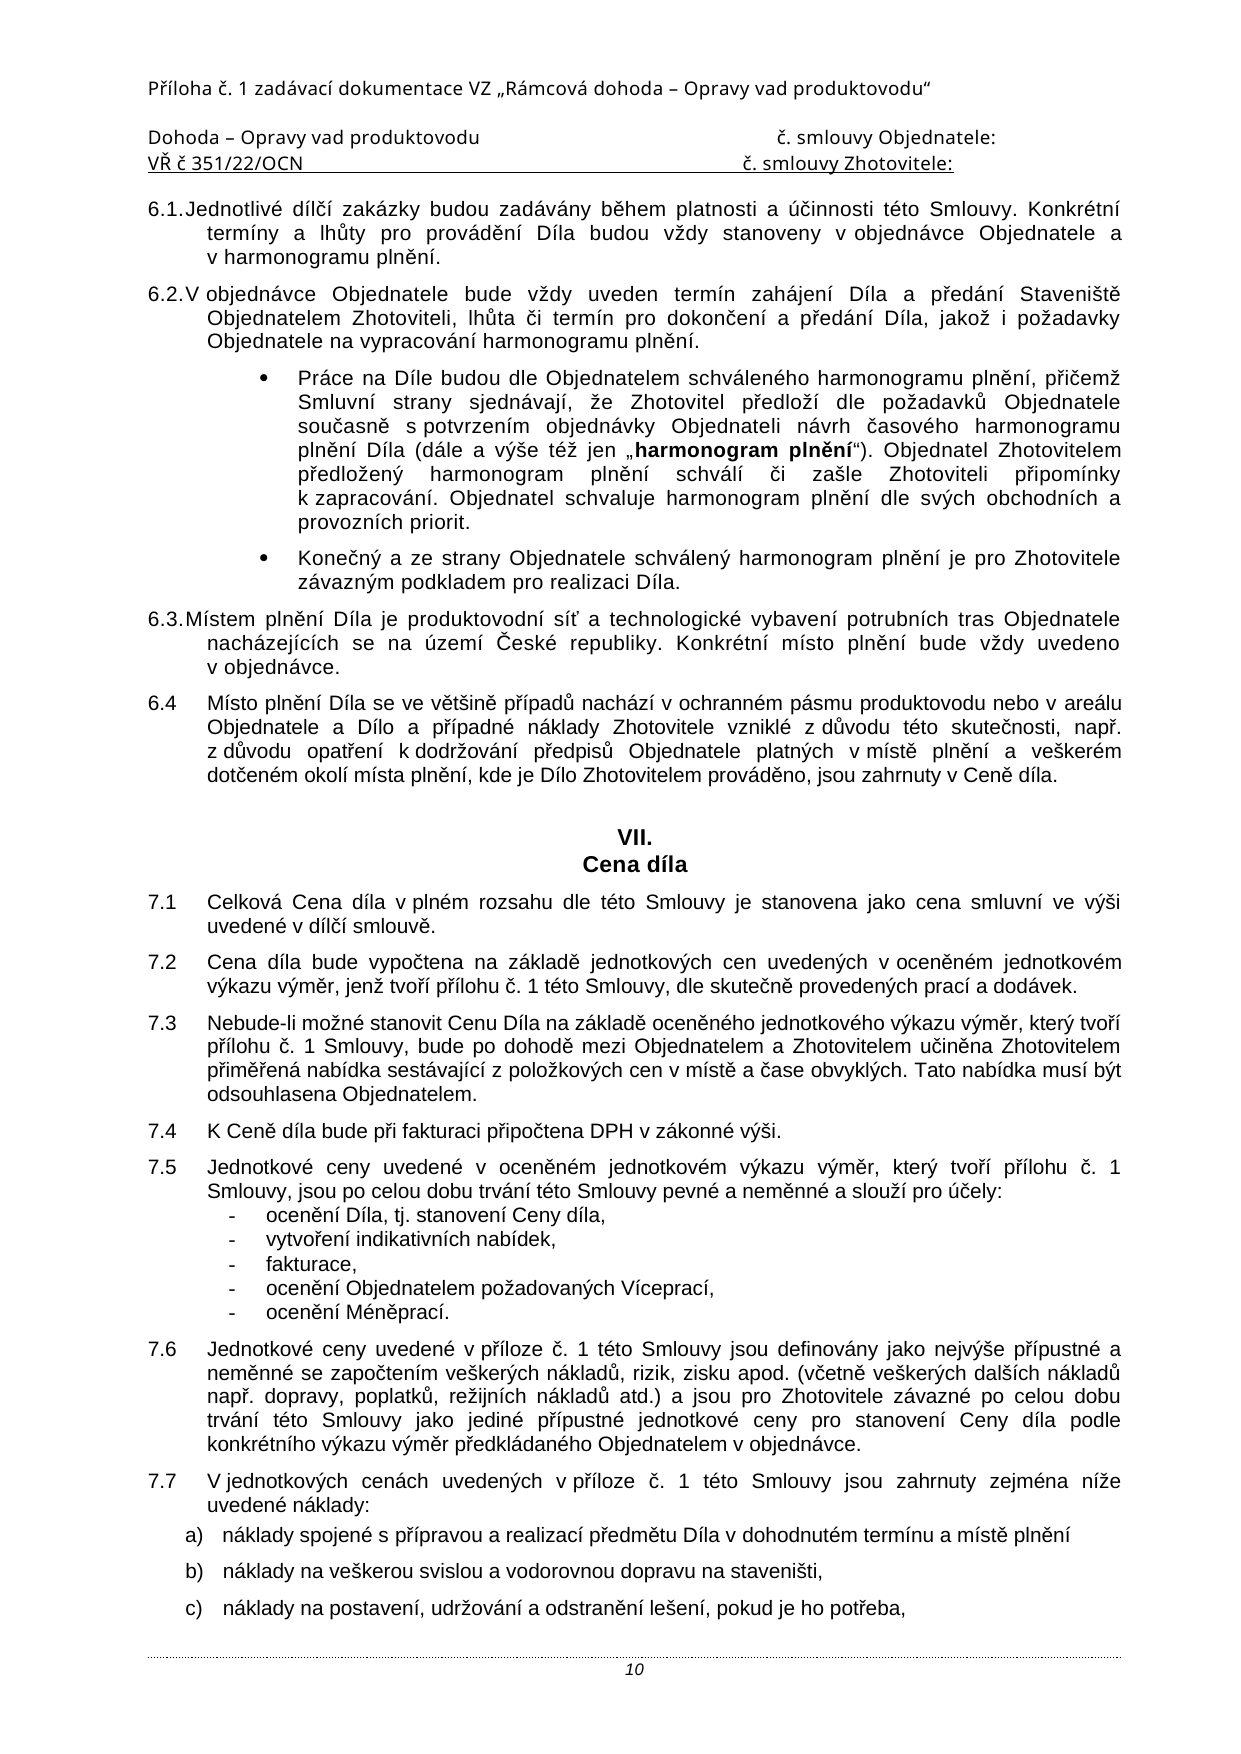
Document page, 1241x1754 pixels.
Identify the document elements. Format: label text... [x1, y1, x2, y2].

list Jednotkové ceny uvedené v příloze č. 1 této Smlouvy jsou definovány jako nejvýše přípustné a neměnné se započtením veškerých nákladů, rizik, zisku apod. (včetně veškerých dalších nákladů např. dopravy, poplatků, režijních nákladů atd.) a jsou pro Zhotovitele závazné po celou dobu trvání této Smlouvy jako jediné přípustné jednotkové ceny pro stanovení Ceny díla podle konkrétního výkazu výměr předkládaného Objednatelem v objednávce. [148, 1336, 1122, 1456]
list V objednávce Objednatele bude vždy uveden termín zahájení Díla a předání Staveniště Objednatelem Zhotoviteli, lhůta či termín pro dokončení a předání Díla, jakož i požadavky Objednatele na vypracování harmonogramu plnění. [148, 281, 1122, 353]
list Místo plnění Díla se ve většině případů nachází v ochranném pásmu produktovodu nebo v areálu Objednatele a Dílo a případné náklady Zhotovitele vzniklé z důvodu této skutečnosti, např. z důvodu opatření k dodržování předpisů Objednatele platných v místě plnění a veškerém dotčeném okolí místa plnění, kde je Dílo Zhotovitelem prováděno, jsou zahrnuty v Ceně díla. [148, 691, 1122, 787]
list Práce na Díle budou dle Objednatelem schváleného harmonogramu plnění, přičemž Smluvní strany sjednávají, že Zhotovitel předloží dle požadavků Objednatele současně s potvrzením objednávky Objednateli návrh časového harmonogramu plnění Díla (dále a výše též jen „harmonogram plnění“). Objednatel Zhotovitelem předložený harmonogram plnění schválí či zašle Zhotoviteli připomínky k zapracování. Objednatel schvaluje harmonogram plnění dle svých obchodních a provozních priorit. [260, 366, 1122, 534]
list ocenění Díla, tj. stanovení Ceny díla, [228, 1203, 1122, 1227]
list ocenění Méněprací. [228, 1300, 1122, 1324]
list ocenění Objednatelem požadovaných Víceprací, [228, 1276, 1122, 1300]
list Konečný a ze strany Objednatele schválený harmonogram plnění je pro Zhotovitele závazným podkladem pro realizaci Díla. [260, 546, 1122, 594]
list Jednotlivé dílčí zakázky budou zadávány během platnosti a účinnosti této Smlouvy. Konkrétní termíny a lhůty pro provádění Díla budou vždy stanoveny v objednávce Objednatele a v harmonogramu plnění. [148, 197, 1122, 269]
text Cena díla [148, 851, 1122, 877]
list Celková Cena díla v plném rozsahu dle této Smlouvy je stanovena jako cena smluvní ve výši uvedené v dílčí smlouvě. [148, 889, 1122, 937]
text VII. [148, 824, 1122, 851]
list V jednotkových cenách uvedených v příloze č. 1 této Smlouvy jsou zahrnuty zejména níže uvedené náklady: [148, 1469, 1122, 1517]
list Nebude-li možné stanovit Cenu Díla na základě oceněného jednotkového výkazu výměr, který tvoří přílohu č. 1 Smlouvy, bude po dohodě mezi Objednatelem a Zhotovitelem učiněna Zhotovitelem přiměřená nabídka sestávající z položkových cen v místě a čase obvyklých. Tato nabídka musí být odsouhlasena Objednatelem. [148, 1010, 1122, 1106]
list K Ceně díla bude při fakturaci připočtena DPH v zákonné výši. [148, 1119, 1122, 1143]
list vytvoření indikativních nabídek, [228, 1227, 1122, 1251]
text náklady na postavení, udržování a odstranění lešení, pokud je ho potřeba, [185, 1596, 1122, 1620]
list Jednotkové ceny uvedené v oceněném jednotkovém výkazu výměr, který tvoří přílohu č. 1 Smlouvy, jsou po celou dobu trvání této Smlouvy pevné a neměnné a slouží pro účely: [148, 1155, 1122, 1203]
list náklady spojené s přípravou a realizací předmětu Díla v dohodnutém termínu a místě plnění [185, 1523, 1122, 1547]
list Cena díla bude vypočtena na základě jednotkových cen uvedených v oceněném jednotkovém výkazu výměr, jenž tvoří přílohu č. 1 této Smlouvy, dle skutečně provedených prací a dodávek. [148, 950, 1122, 998]
list náklady na veškerou svislou a vodorovnou dopravu na staveništi, [185, 1559, 1122, 1583]
list fakturace, [228, 1251, 1122, 1276]
list Místem plnění Díla je produktovodní síť a technologické vybavení potrubních tras Objednatele nacházejících se na území České republiky. Konkrétní místo plnění bude vždy uvedeno v objednávce. [148, 607, 1122, 678]
